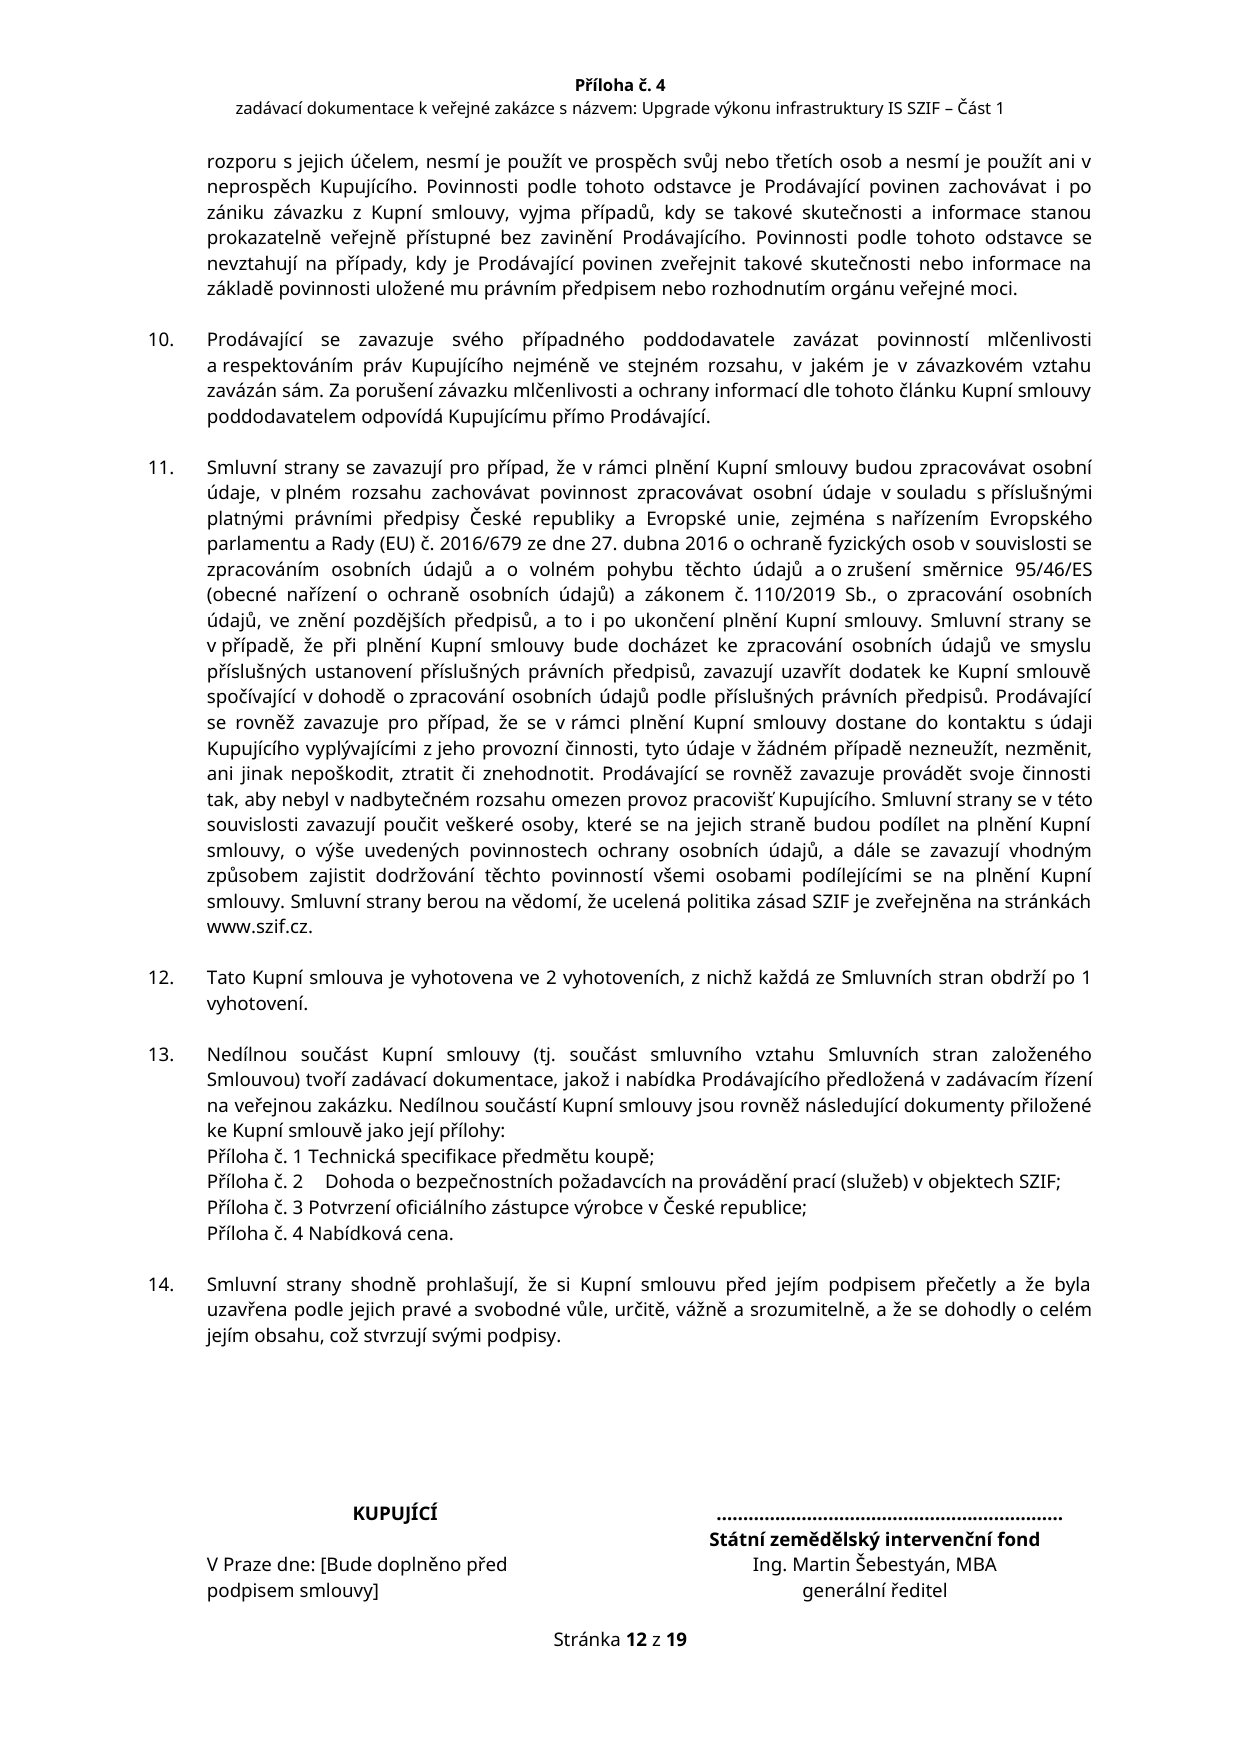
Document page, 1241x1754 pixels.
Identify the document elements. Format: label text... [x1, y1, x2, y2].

list Smluvní strany shodně prohlašují, že si Kupní smlouvu před jejím podpisem přečetly a že byla uzavřena podle jejich pravé a svobodné vůle, určitě, vážně a srozumitelně, a že se dohodly o celém jejím obsahu, což stvrzují svými podpisy. [148, 1271, 1093, 1347]
text Příloha č. 2 Dohoda o bezpečnostních požadavcích na provádění prací (služeb) v objektech SZIF; [207, 1169, 1093, 1194]
list Prodávající se zavazuje svého případného poddodavatele zavázat povinností mlčenlivosti a respektováním práv Kupujícího nejméně ve stejném rozsahu, v jakém je v závazkovém vztahu zavázán sám. Za porušení závazku mlčenlivosti a ochrany informací dle tohoto článku Kupní smlouvy poddodavatelem odpovídá Kupujícímu přímo Prodávající. [148, 327, 1093, 429]
text Ing. Martin Šebestyán, MBA [657, 1552, 1093, 1577]
list Tato Kupní smlouva je vyhotovena ve 2 vyhotoveních, z nichž každá ze Smluvních stran obdrží po 1 vyhotovení. [148, 964, 1093, 1016]
text Příloha č. 4 Nabídková cena. [207, 1220, 1093, 1245]
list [148, 148, 1093, 301]
text KUPUJÍCÍ [207, 1501, 583, 1526]
list Nedílnou součást Kupní smlouvy (tj. součást smluvního vztahu Smluvních stran založeného Smlouvou) tvoří zadávací dokumentace, jakož i nabídka Prodávajícího předložená v zadávacím řízení na veřejnou zakázku. Nedílnou součástí Kupní smlouvy jsou rovněž následující dokumenty přiložené ke Kupní smlouvě jako její přílohy: [148, 1041, 1093, 1143]
text V Praze dne: [Bude doplněno před podpisem smlouvy] [207, 1552, 583, 1603]
text generální ředitel [657, 1577, 1093, 1603]
text Příloha č. 1 Technická specifikace předmětu koupě; [207, 1143, 1093, 1169]
text …………………………………………….…………. [716, 1501, 1093, 1526]
text Státní zemědělský intervenční fond [657, 1526, 1093, 1552]
text Příloha č. 3 Potvrzení oficiálního zástupce výrobce v České republice; [207, 1194, 1093, 1220]
list Smluvní strany se zavazují pro případ, že v rámci plnění Kupní smlouvy budou zpracovávat osobní údaje, v plném rozsahu zachovávat povinnost zpracovávat osobní údaje v souladu s příslušnými platnými právními předpisy České republiky a Evropské unie, zejména s nařízením Evropského parlamentu a Rady (EU) č. 2016/679 ze dne 27. dubna 2016 o ochraně fyzických osob v souvislosti se zpracováním osobních údajů a o volném pohybu těchto údajů a o zrušení směrnice 95/46/ES (obecné nařízení o ochraně osobních údajů) a zákonem č. 110/2019 Sb., o zpracování osobních údajů, ve znění pozdějších předpisů, a to i po ukončení plnění Kupní smlouvy. Smluvní strany se v případě, že při plnění Kupní smlouvy bude docházet ke zpracování osobních údajů ve smyslu příslušných ustanovení příslušných právních předpisů, zavazují uzavřít dodatek ke Kupní smlouvě spočívající v dohodě o zpracování osobních údajů podle příslušných právních předpisů. Prodávající se rovněž zavazuje pro případ, že se v rámci plnění Kupní smlouvy dostane do kontaktu s údaji Kupujícího vyplývajícími z jeho provozní činnosti, tyto údaje v žádném případě nezneužít, nezměnit, ani jinak nepoškodit, ztratit či znehodnotit. Prodávající se rovněž zavazuje provádět svoje činnosti tak, aby nebyl v nadbytečném rozsahu omezen provoz pracovišť Kupujícího. Smluvní strany se v této souvislosti zavazují poučit veškeré osoby, které se na jejich straně budou podílet na plnění Kupní smlouvy, o výše uvedených povinnostech ochrany osobních údajů, a dále se zavazují vhodným způsobem zajistit dodržování těchto povinností všemi osobami podílejícími se na plnění Kupní smlouvy. Smluvní strany berou na vědomí, že ucelená politika zásad SZIF je zveřejněna na stránkách www.szif.cz. [148, 454, 1093, 939]
